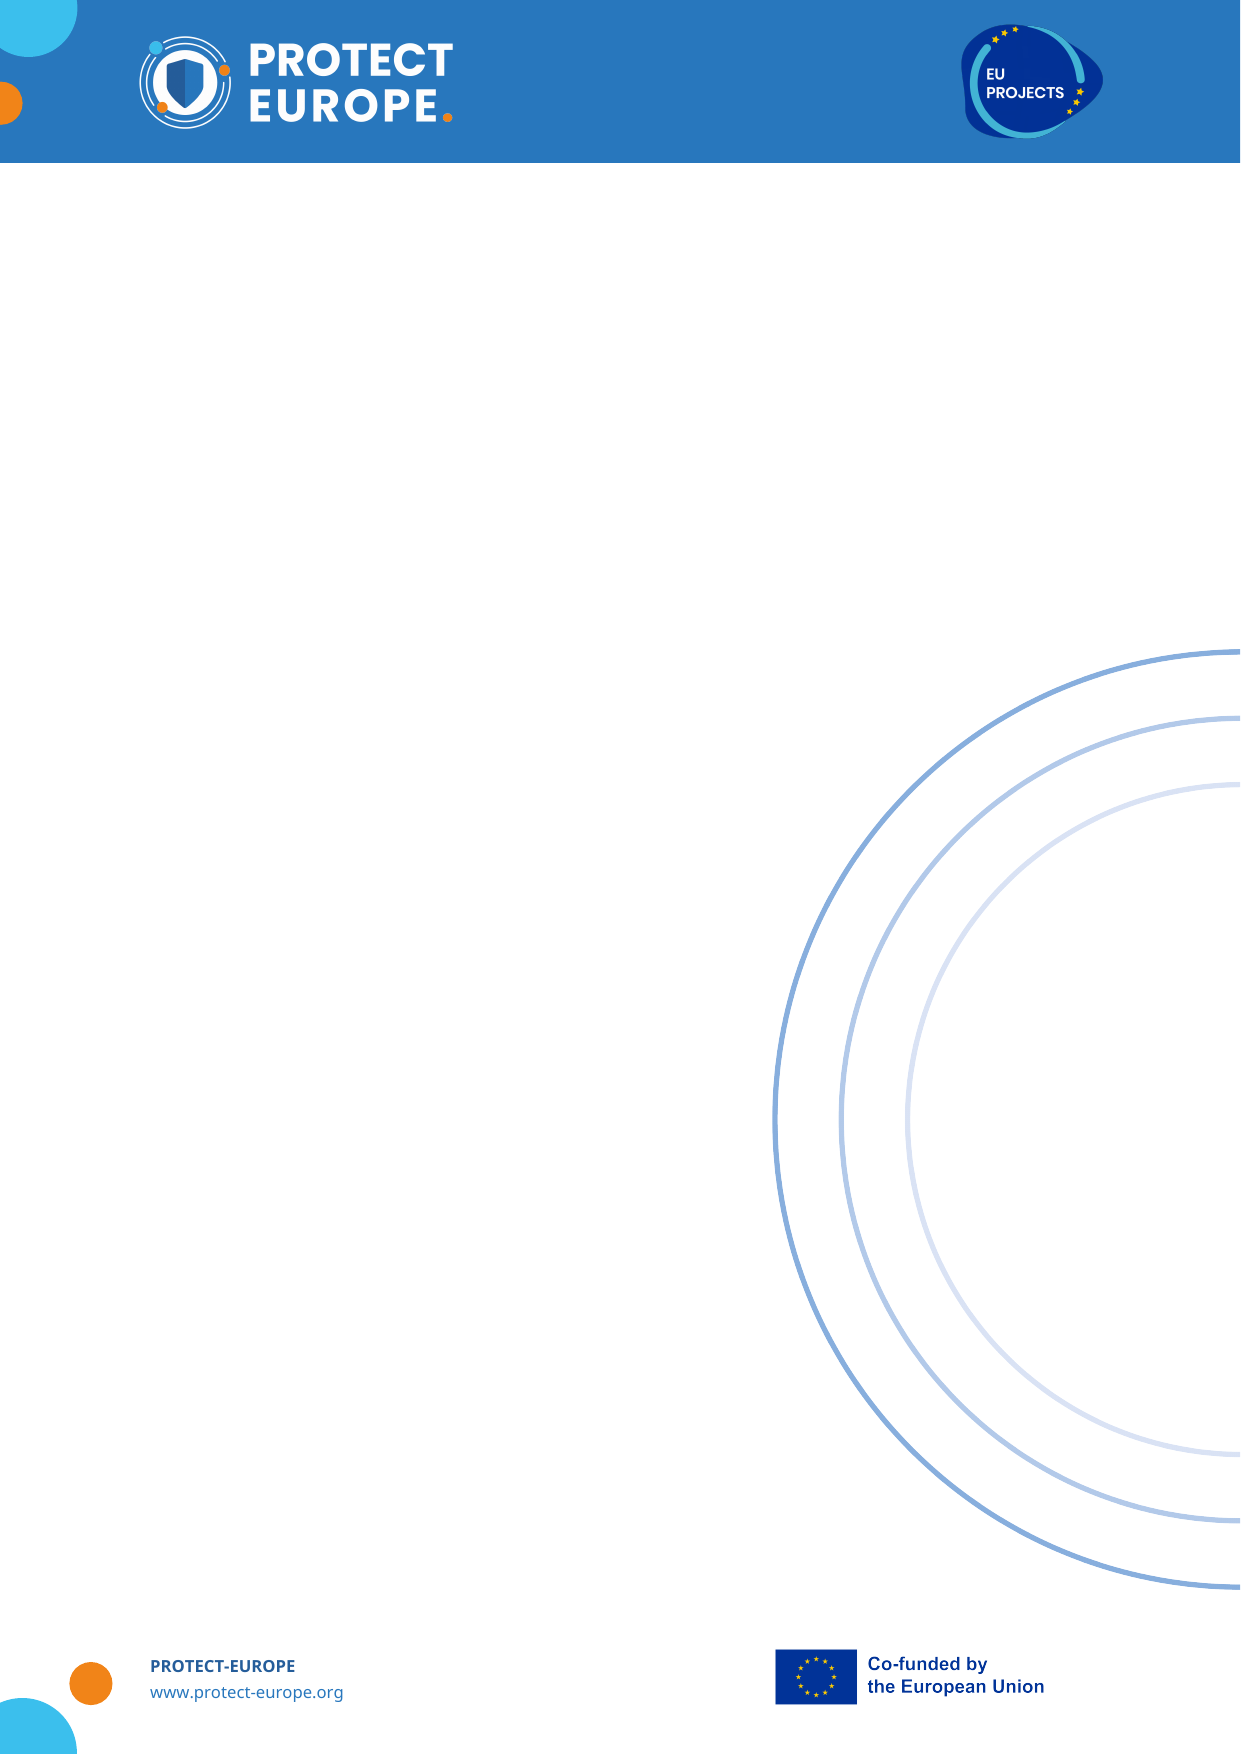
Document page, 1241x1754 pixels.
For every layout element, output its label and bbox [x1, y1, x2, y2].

picture [771, 1645, 1055, 1709]
picture [137, 33, 455, 132]
picture [957, 19, 1106, 146]
picture [772, 649, 1241, 1590]
